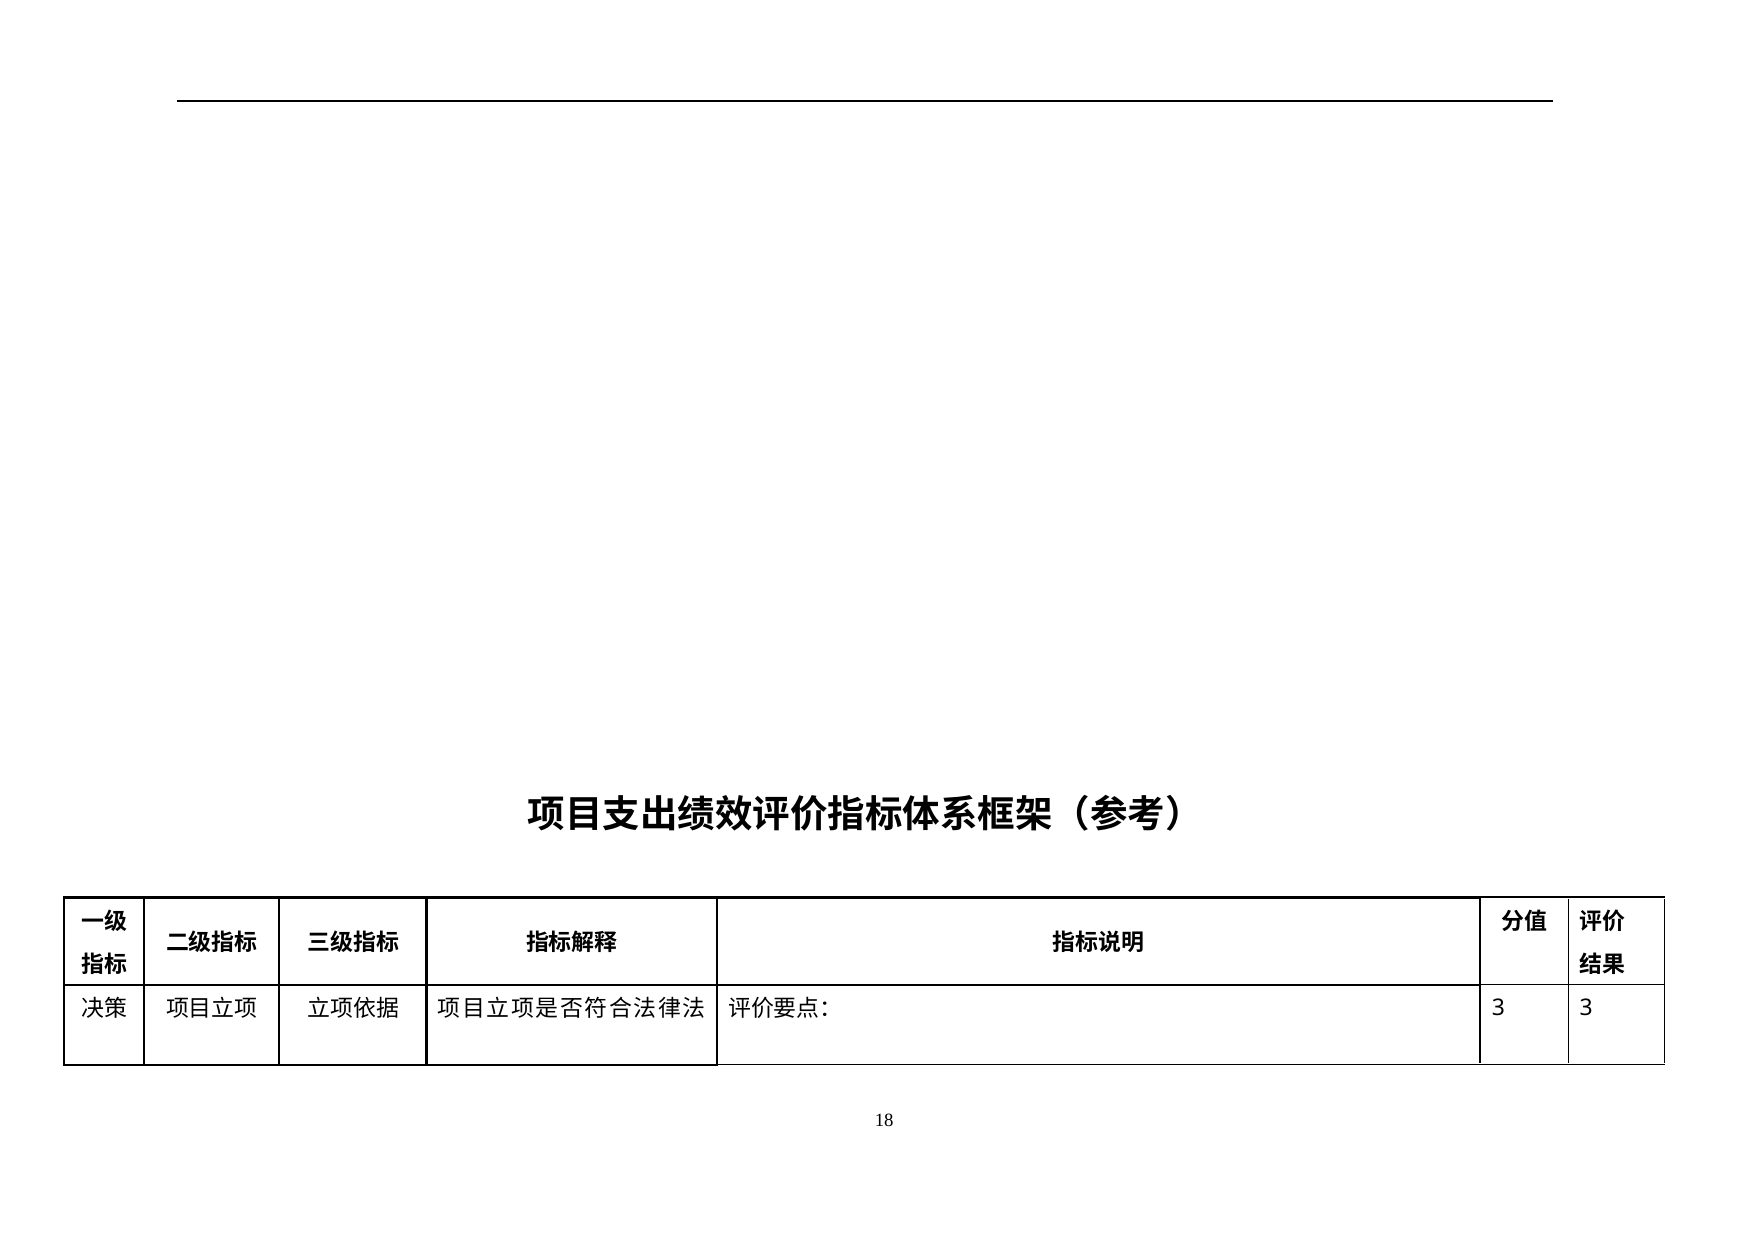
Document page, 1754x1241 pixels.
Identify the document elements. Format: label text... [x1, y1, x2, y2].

table_cell 决策(20分) [65, 986, 143, 1064]
table_header 指标说明 [718, 899, 1479, 983]
table_cell 3 [1568, 985, 1664, 1064]
table_header 三级指标 [280, 899, 425, 983]
table_header 分值 [1481, 898, 1568, 983]
table_header 评价 结果 [1569, 898, 1664, 983]
table_header 二级指标 [145, 899, 278, 983]
table_header 一级指标 [65, 899, 143, 983]
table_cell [718, 986, 1480, 1064]
subtitle 项目支出绩效评价指标体系框架（参考） [177, 769, 1553, 854]
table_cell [428, 986, 716, 1064]
table_header 指标解释 [428, 899, 716, 983]
table_cell 项目立项（5） [145, 986, 278, 1064]
table_cell 3 [1480, 985, 1568, 1064]
table_cell 立项依据 充分性 [280, 986, 425, 1064]
